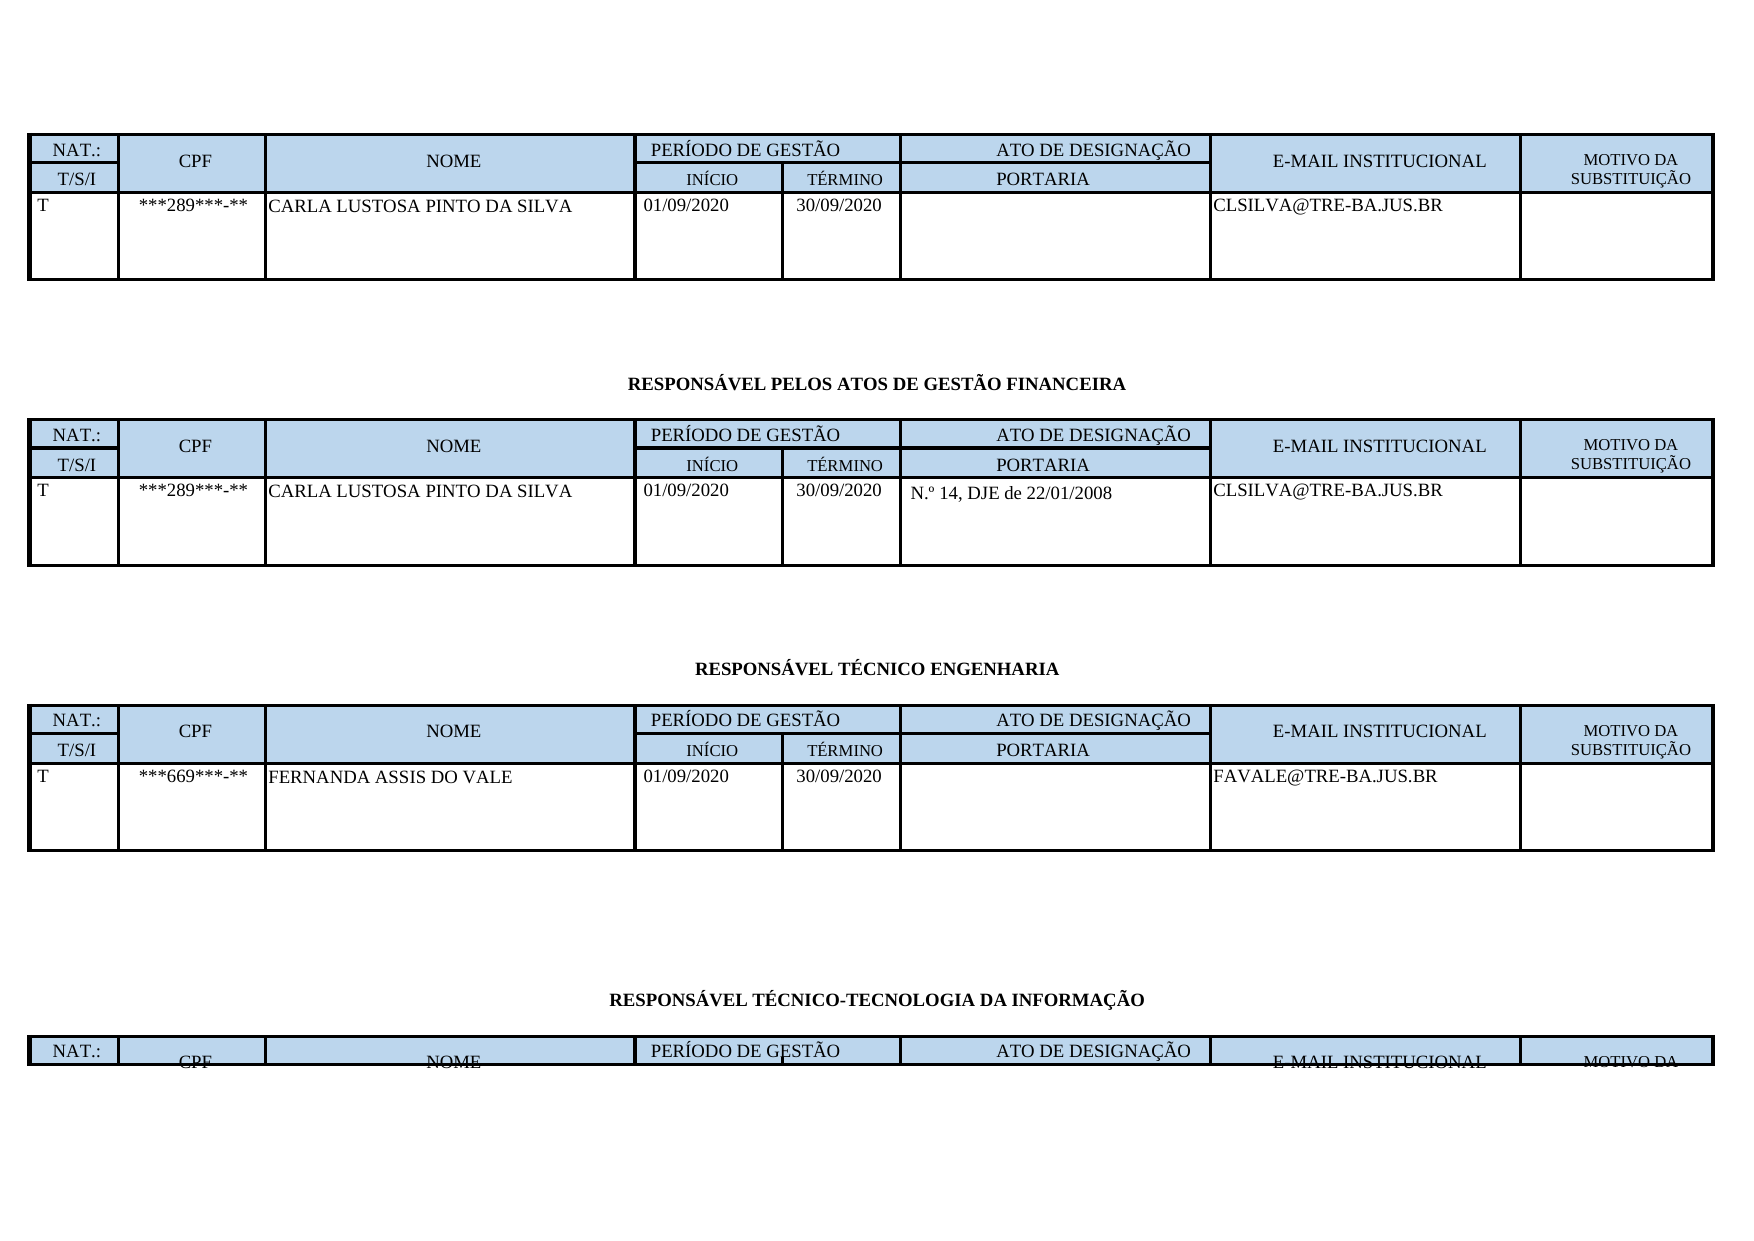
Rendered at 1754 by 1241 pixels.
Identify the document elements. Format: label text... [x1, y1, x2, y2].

table_header MOTIVO DA SUBSTITUIÇÃO [1522, 1038, 1711, 1063]
table_cell CLSILVA@TRE-BA.JUS.BR [1212, 194, 1519, 278]
table_cell PORTARIA [902, 735, 1209, 762]
table_header ATO DE DESIGNAÇÃO [902, 421, 1209, 446]
table_header CPF [120, 421, 264, 476]
table_header E-MAIL INSTITUCIONAL [1212, 421, 1519, 476]
table_header E-MAIL INSTITUCIONAL [1212, 1038, 1519, 1063]
table_cell FAVALE@TRE-BA.JUS.BR [1212, 765, 1519, 849]
table_header NOME [267, 707, 633, 762]
table_cell 30/09/2020 [784, 194, 899, 278]
table_cell [1522, 765, 1711, 849]
table_header PERÍODO DE GESTÃO [637, 707, 899, 732]
table_cell CLSILVA@TRE-BA.JUS.BR [1212, 479, 1519, 564]
table_header NAT.: [32, 707, 117, 732]
table_cell [1522, 479, 1711, 564]
table_cell FERNANDA ASSIS DO VALE [267, 765, 633, 849]
table_cell INÍCIO [637, 735, 781, 762]
table_cell N.º 14, DJE de 22/01/2008 [902, 479, 1209, 564]
table_cell ***669***-** [120, 765, 264, 849]
table_cell PORTARIA [902, 164, 1209, 191]
table_cell T [32, 194, 117, 278]
table_header ATO DE DESIGNAÇÃO [902, 136, 1209, 161]
table_cell [902, 765, 1209, 849]
table_header NAT.: [32, 421, 117, 446]
table_header NOME [267, 136, 633, 191]
table_cell 01/09/2020 [637, 479, 781, 564]
table_header PERÍODO DE GESTÃO [637, 136, 899, 161]
table_header ATO DE DESIGNAÇÃO [902, 1038, 1209, 1063]
table_cell T [32, 765, 117, 849]
table_cell TÉRMINO [784, 164, 899, 191]
table_header CPF [120, 1038, 264, 1063]
table_cell PORTARIA [902, 450, 1209, 476]
table_cell INÍCIO [637, 450, 781, 476]
table_cell ***289***-** [120, 194, 264, 278]
table_cell T/S/I [32, 450, 117, 476]
text RESPONSÁVEL PELOS ATOS DE GESTÃO FINANCEIRA [148, 373, 1606, 394]
table_cell [1522, 194, 1711, 278]
table_cell 30/09/2020 [784, 765, 899, 849]
table_cell [902, 194, 1209, 278]
table_header E-MAIL INSTITUCIONAL [1212, 136, 1519, 191]
table_cell TÉRMINO [784, 735, 899, 762]
table_cell TÉRMINO [784, 450, 899, 476]
table_header NOME [267, 421, 633, 476]
text RESPONSÁVEL TÉCNICO ENGENHARIA [148, 658, 1606, 680]
table_header MOTIVO DA SUBSTITUIÇÃO [1522, 707, 1711, 762]
table_cell CARLA LUSTOSA PINTO DA SILVA [267, 479, 633, 564]
table_header CPF [120, 707, 264, 762]
table_cell ***289***-** [120, 479, 264, 564]
table_cell 01/09/2020 [637, 765, 781, 849]
table_cell T/S/I [32, 164, 117, 191]
table_cell CARLA LUSTOSA PINTO DA SILVA [267, 194, 633, 278]
table_cell INÍCIO [637, 164, 781, 191]
table_header MOTIVO DA SUBSTITUIÇÃO [1522, 421, 1711, 476]
text RESPONSÁVEL TÉCNICO-TECNOLOGIA DA INFORMAÇÃO [148, 989, 1606, 1011]
table_header PERÍODO DE GESTÃO [637, 421, 899, 446]
table_header NOME [267, 1038, 633, 1063]
table_cell 30/09/2020 [784, 479, 899, 564]
table_header NAT.: [32, 1038, 117, 1063]
table_header E-MAIL INSTITUCIONAL [1212, 707, 1519, 762]
table_cell 01/09/2020 [637, 194, 781, 278]
table_header NAT.: [32, 136, 117, 161]
table_cell T [32, 479, 117, 564]
table_cell T/S/I [32, 735, 117, 762]
table_header ATO DE DESIGNAÇÃO [902, 707, 1209, 732]
table_header MOTIVO DA SUBSTITUIÇÃO [1522, 136, 1711, 191]
table_header PERÍODO DE GESTÃO [637, 1038, 899, 1063]
table_header CPF [120, 136, 264, 191]
